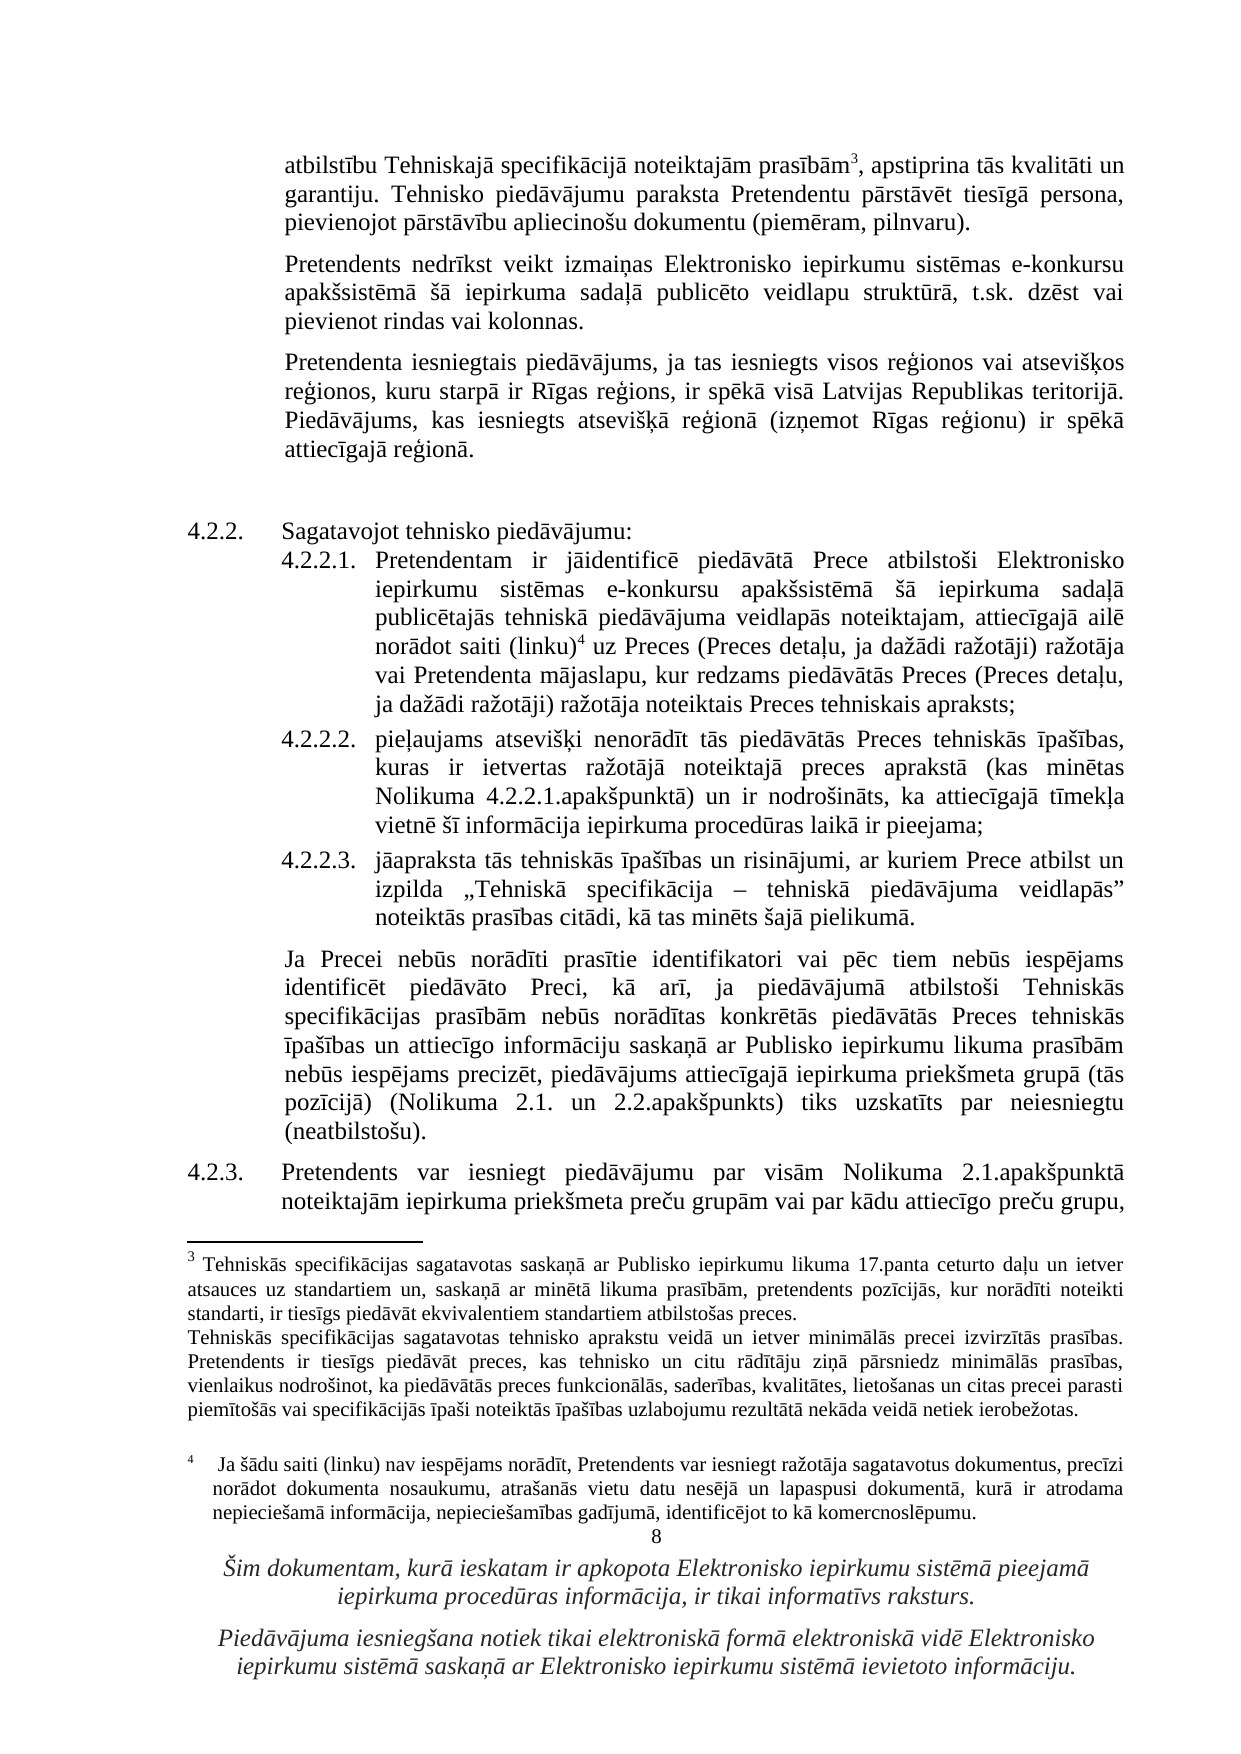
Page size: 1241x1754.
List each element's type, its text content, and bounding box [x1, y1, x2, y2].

text 4.2.2.1. Pretendentam ir jāidentificē piedāvātā Prece atbilstoši Elektronisko iepirkumu sistēmas e-konkursu apakšsistēmā šā iepirkuma sadaļā publicētajās tehniskā piedāvājuma veidlapās noteiktajam, attiecīgajā ailē norādot saiti (linku) uz Preces (Preces detaļu, ja dažādi ražotāji) ražotāja vai Pretendenta mājaslapu, kur redzams piedāvātās Preces (Preces detaļu, ja dažādi ražotāji) ražotāja noteiktais Preces tehniskais apraksts; [281, 545, 1125, 717]
text Pretendenta iesniegtais piedāvājums, ja tas iesniegts visos reģionos vai atsevišķos reģionos, kuru starpā ir Rīgas reģions, ir spēkā visā Latvijas Republikas teritorijā. Piedāvājums, kas iesniegts atsevišķā reģionā (izņemot Rīgas reģionu) ir spēkā attiecīgajā reģionā. [284, 347, 1125, 462]
text 4.2.2. Sagatavojot tehnisko piedāvājumu: [187, 516, 1125, 545]
text 4.2.2.2. pieļaujams atsevišķi nenorādīt tās piedāvātās Preces tehniskās īpašības, kuras ir ietvertas ražotājā noteiktajā preces aprakstā (kas minētas Nolikuma 4.2.2.1.apakšpunktā) un ir nodrošināts, ka attiecīgajā tīmekļa vietnē šī informācija iepirkuma procedūras laikā ir pieejama; [281, 724, 1125, 839]
text 4.2.2.3. jāapraksta tās tehniskās īpašības un risinājumi, ar kuriem Prece atbilst un izpilda „Tehniskā specifikācija – tehniskā piedāvājuma veidlapās” noteiktās prasības citādi, kā tas minēts šajā pielikumā. [281, 845, 1125, 931]
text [284, 150, 1125, 236]
text Pretendents nedrīkst veikt izmaiņas Elektronisko iepirkumu sistēmas e-konkursu apakšsistēmā šā iepirkuma sadaļā publicēto veidlapu struktūrā, t.sk. dzēst vai pievienot rindas vai kolonnas. [284, 249, 1125, 335]
text 4.2.3. Pretendents var iesniegt piedāvājumu par visām Nolikuma 2.1.apakšpunktā noteiktajām iepirkuma priekšmeta preču grupām vai par kādu attiecīgo preču grupu, tās daļu, sadaļu, atsevišķu preču grupas pozīciju vai vairākām pozīcijām. Ja Pretendents nepiedāvā kādu Preci, attiecīgās pozīcijas rindas kolonnā „Tehniskais piedāvājums” atstājamas neaizpildītas. [187, 1157, 1125, 1215]
text Ja Precei nebūs norādīti prasītie identifikatori vai pēc tiem nebūs iespējams identificēt piedāvāto Preci, kā arī, ja piedāvājumā atbilstoši Tehniskās specifikācijas prasībām nebūs norādītas konkrētās piedāvātās Preces tehniskās īpašības un attiecīgo informāciju saskaņā ar Publisko iepirkumu likuma prasībām nebūs iespējams precizēt, piedāvājums attiecīgajā iepirkuma priekšmeta grupā (tās pozīcijā) (Nolikuma 2.1. un 2.2.apakšpunkts) tiks uzskatīts par neiesniegtu (neatbilstošu). [284, 944, 1125, 1145]
